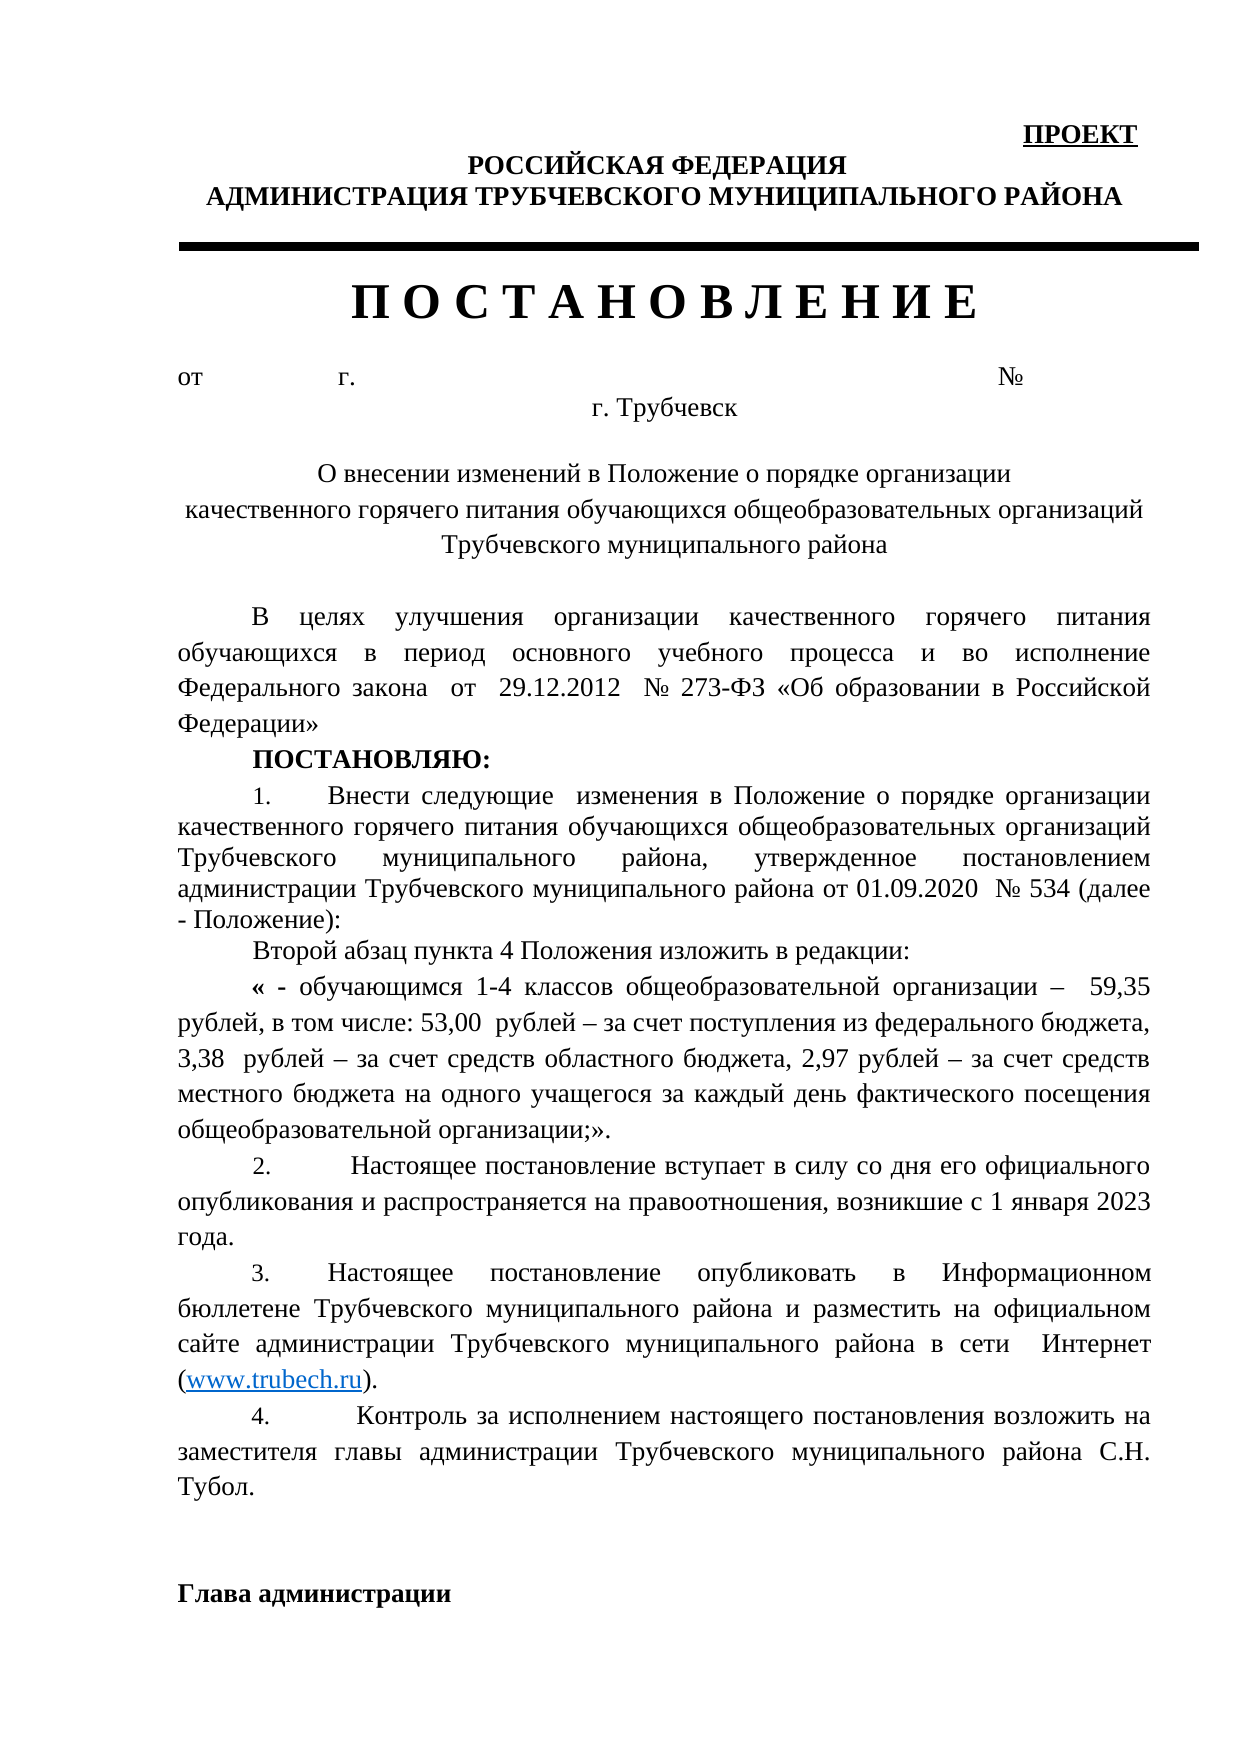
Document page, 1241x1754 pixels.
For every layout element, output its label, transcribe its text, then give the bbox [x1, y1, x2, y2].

text П О С Т А Н О В Л Е Н И Е [177, 271, 1152, 329]
text АДМИНИСТРАЦИЯ ТРУБЧЕВСКОГО МУНИЦИПАЛЬНОГО РАЙОНА [177, 180, 1152, 212]
list Настоящее постановление вступает в силу со дня его официального опубликования и распространяется на правоотношения, возникшие с 1 января 2023 года. [177, 1149, 1152, 1251]
list Контроль за исполнением настоящего постановления возложить на заместителя главы администрации Трубчевского муниципального района С.Н. Тубол. [177, 1399, 1152, 1502]
list Внести следующие изменения в Положение о порядке организации качественного горячего питания обучающихся общеобразовательных организаций Трубчевского муниципального района, утвержденное постановлением администрации Трубчевского муниципального района от 01.09.2020 № 534 (далее - Положение): [177, 779, 1152, 934]
text качественного горячего питания обучающихся общеобразовательных организаций Трубчевского муниципального района [177, 493, 1152, 560]
text « - обучающимся 1-4 классов общеобразовательной организации – 59,35 рублей, в том числе: 53,00 рублей – за счет поступления из федерального бюджета, 3,38 рублей – за счет средств областного бюджета, 2,97 рублей – за счет средств местного бюджета на одного учащегося за каждый день фактического посещения общеобразовательной организации;». [177, 970, 1152, 1144]
list Настоящее постановление опубликовать в Информационном бюллетене Трубчевского муниципального района и разместить на официальном сайте администрации Трубчевского муниципального района в сети Интернет (www.trubech.ru). [177, 1256, 1152, 1394]
text ПОСТАНОВЛЯЮ: [177, 743, 1152, 774]
subtitle ПРОЕКТ [177, 118, 1137, 149]
text от г. № [177, 360, 1152, 391]
text Глава администрации [177, 1578, 1152, 1609]
text г. Трубчевск [177, 391, 1152, 422]
text В целях улучшения организации качественного горячего питания обучающихся в период основного учебного процесса и во исполнение Федерального закона от 29.12.2012 № 273-ФЗ «Об образовании в Российской Федерации» [177, 600, 1152, 738]
text Второй абзац пункта 4 Положения изложить в редакции: [177, 934, 1152, 966]
subtitle РОССИЙСКАЯ ФЕДЕРАЦИЯ [177, 149, 1137, 180]
text О внесении изменений в Положение о порядке организации [177, 457, 1152, 488]
